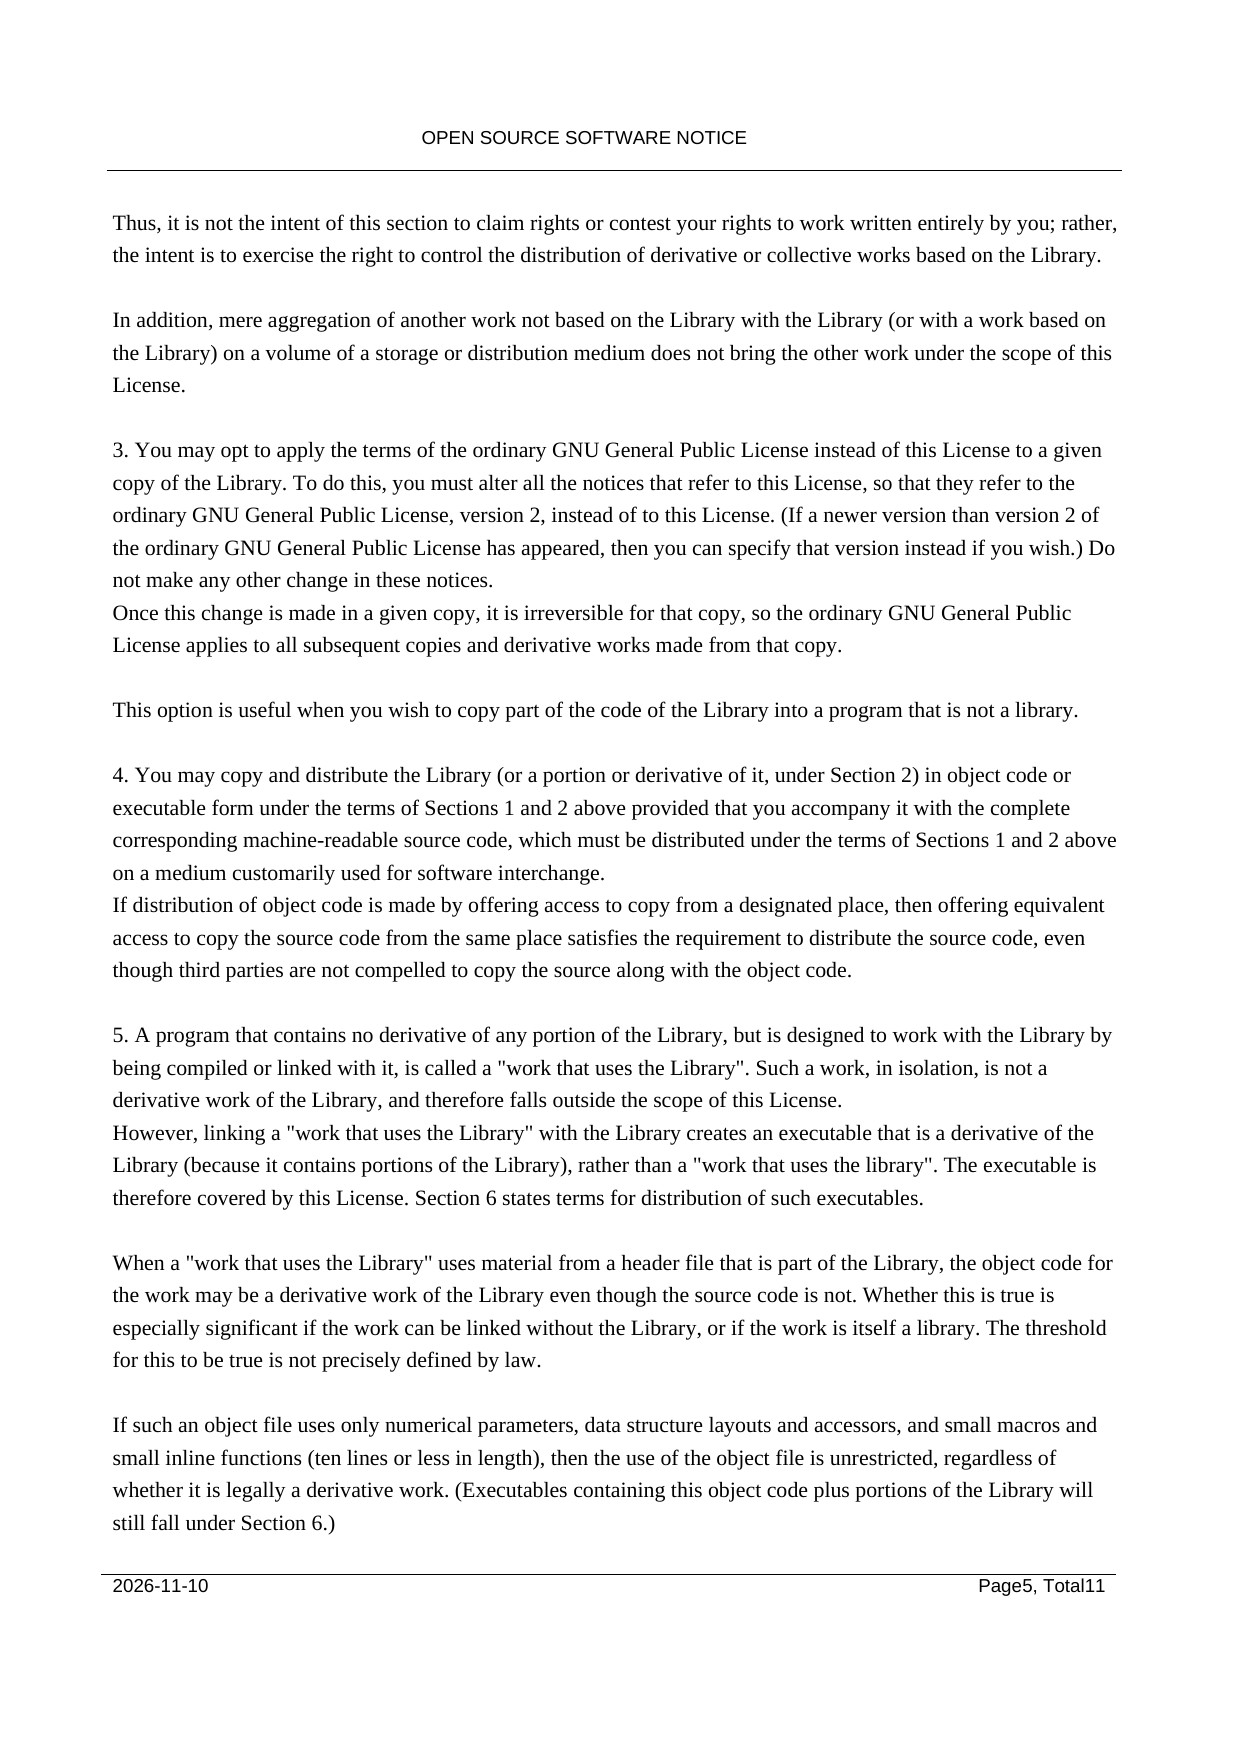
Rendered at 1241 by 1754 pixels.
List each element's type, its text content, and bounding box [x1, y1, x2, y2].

text 5. A program that contains no derivative of any portion of the Library, but is designed to work with the Library by being compiled or linked with it, is called a "work that uses the Library". Such a work, in isolation, is not a derivative work of the Library, and therefore falls outside the scope of this License. [112, 1019, 1128, 1116]
text 4. You may copy and distribute the Library (or a portion or derivative of it, under Section 2) in object code or executable form under the terms of Sections 1 and 2 above provided that you accompany it with the complete corresponding machine-readable source code, which must be distributed under the terms of Sections 1 and 2 above on a medium customarily used for software interchange. [112, 759, 1128, 889]
text However, linking a "work that uses the Library" with the Library creates an executable that is a derivative of the Library (because it contains portions of the Library), rather than a "work that uses the library". The executable is therefore covered by this License. Section 6 states terms for distribution of such executables. [112, 1116, 1128, 1214]
text If distribution of object code is made by offering access to copy from a designated place, then offering equivalent access to copy the source code from the same place satisfies the requirement to distribute the source code, even though third parties are not compelled to copy the source along with the object code. [112, 889, 1128, 986]
text 3. You may opt to apply the terms of the ordinary GNU General Public License instead of this License to a given copy of the Library. To do this, you must alter all the notices that refer to this License, so that they refer to the ordinary GNU General Public License, version 2, instead of to this License. (If a newer version than version 2 of the ordinary GNU General Public License has appeared, then you can specify that version instead if you wish.) Do not make any other change in these notices. [112, 434, 1128, 596]
text Once this change is made in a given copy, it is irreversible for that copy, so the ordinary GNU General Public License applies to all subsequent copies and derivative works made from that copy. [112, 596, 1128, 661]
text Thus, it is not the intent of this section to claim rights or contest your rights to work written entirely by you; rather, the intent is to exercise the right to control the distribution of derivative or collective works based on the Library. [112, 206, 1128, 271]
text This option is useful when you wish to copy part of the code of the Library into a program that is not a library. [112, 694, 1128, 726]
text When a "work that uses the Library" uses material from a header file that is part of the Library, the object code for the work may be a derivative work of the Library even though the source code is not. Whether this is true is especially significant if the work can be linked without the Library, or if the work is itself a library. The threshold for this to be true is not precisely defined by law. [112, 1246, 1128, 1376]
text In addition, mere aggregation of another work not based on the Library with the Library (or with a work based on the Library) on a volume of a storage or distribution medium does not bring the other work under the scope of this License. [112, 304, 1128, 401]
text If such an object file uses only numerical parameters, data structure layouts and accessors, and small macros and small inline functions (ten lines or less in length), then the use of the object file is unrestricted, regardless of whether it is legally a derivative work. (Executables containing this object code plus portions of the Library will still fall under Section 6.) [112, 1409, 1128, 1539]
